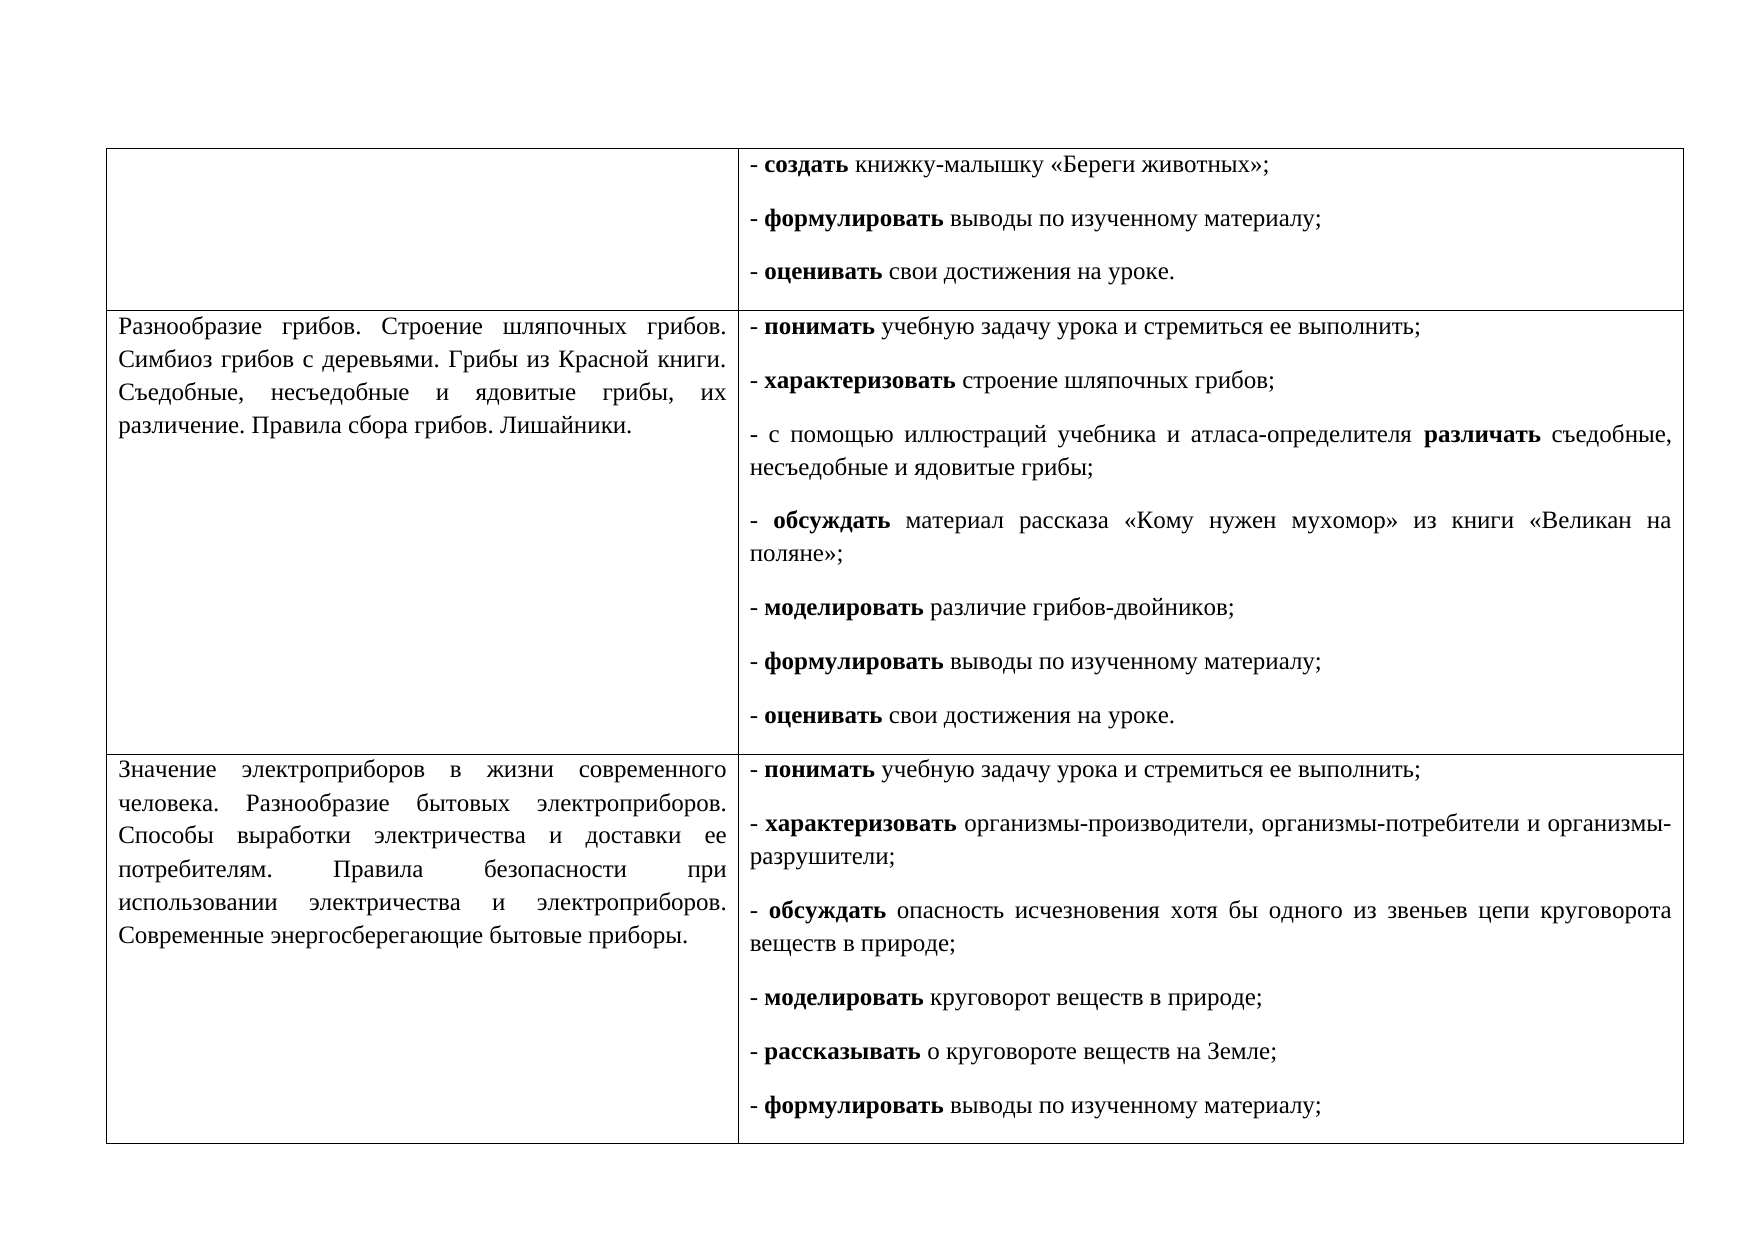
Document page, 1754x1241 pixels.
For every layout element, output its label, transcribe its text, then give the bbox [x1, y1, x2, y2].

table_cell - понимать учебную задачу урока и стремиться ее выполнить; - характеризовать строение шляпочных грибов; - с помощью иллюстраций учебника и атласа-определителя различать съедобные, несъедобные и ядовитые грибы; - обсуждать материал рассказа «Кому нужен мухомор» из книги «Великан на поляне»; - моделировать различие грибов-двойников; - формулировать выводы по изученному материалу; - оценивать свои достижения на уроке. [739, 311, 1683, 753]
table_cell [107, 755, 738, 1143]
table_cell Разнообразие грибов. Строение шляпочных грибов. Симбиоз грибов с деревьями. Грибы из Красной книги. Съедобные, несъедобные и ядовитые грибы, их различение. Правила сбора грибов. Лишайники. [107, 311, 738, 753]
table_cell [739, 149, 1683, 310]
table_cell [107, 149, 738, 310]
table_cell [739, 755, 1683, 1143]
